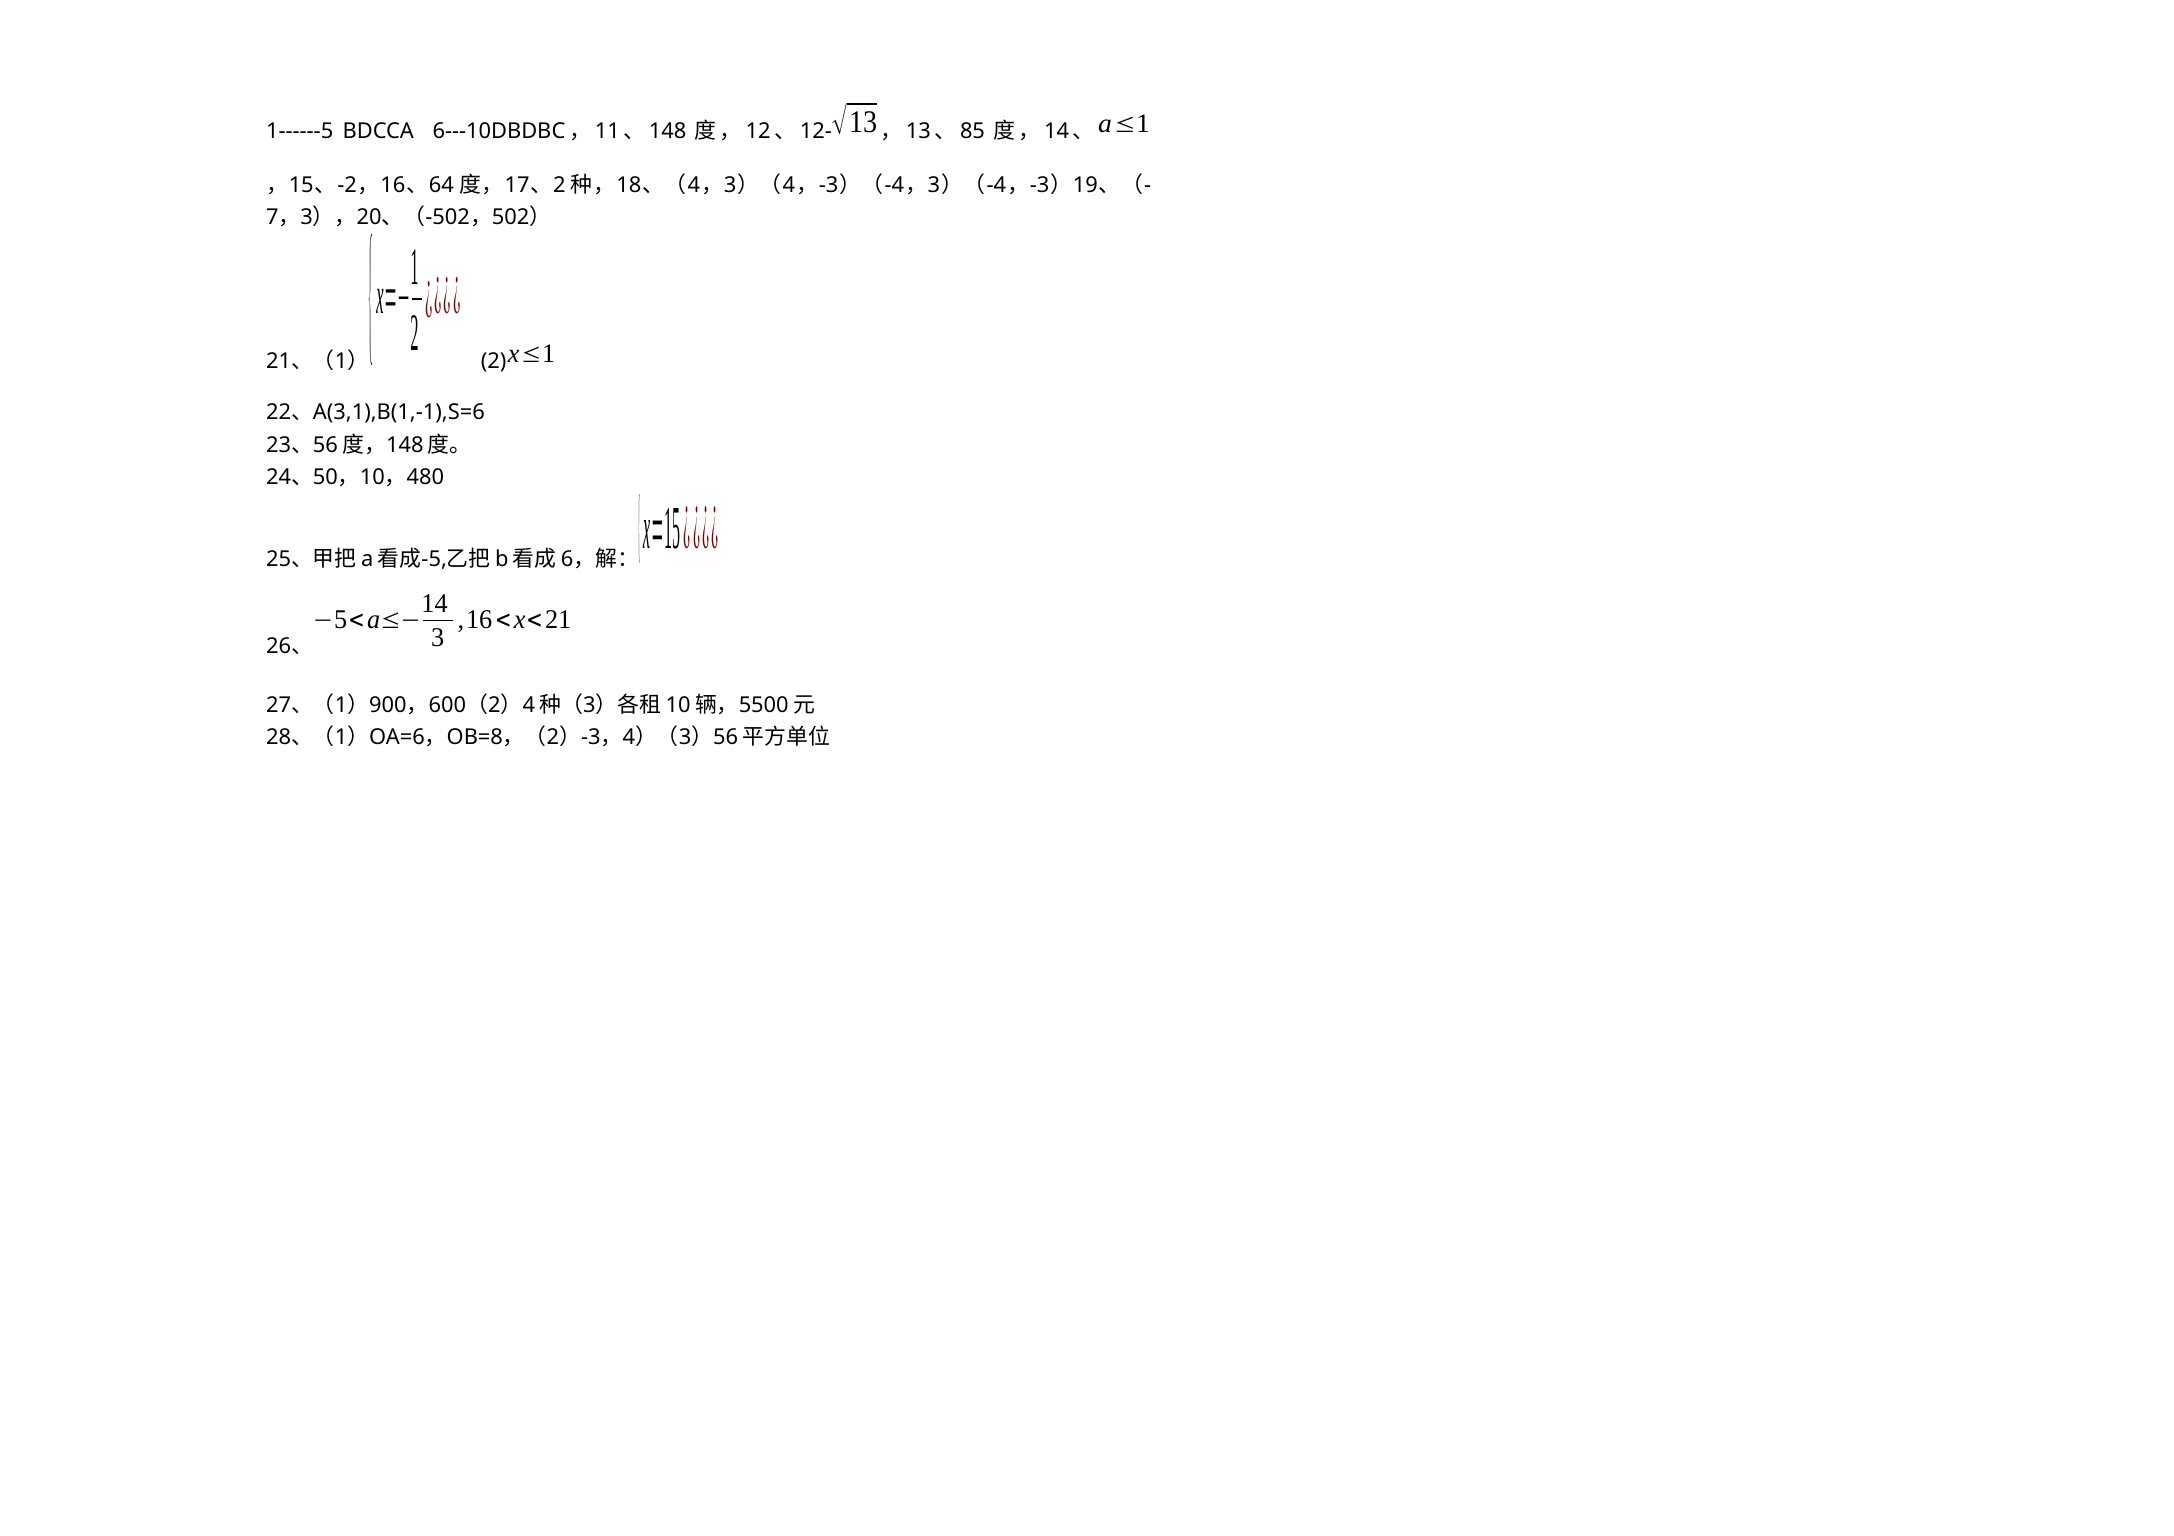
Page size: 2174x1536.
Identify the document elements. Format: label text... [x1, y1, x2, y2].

list -----5 BDCCA 6---10DBDBC，11、148度，12、12-，13、85度，14、，15、-2，16、64度，17、2种，18、（4，3）（4，-3）（-4，3）（-4，-3）19、（-7，3），20、（-502，502） [266, 101, 1153, 231]
list 50，10，480 [266, 459, 1153, 491]
list （1）900，600（2）4种（3）各租10辆，5500元 [266, 686, 1153, 719]
list 56度，148度。 [266, 426, 1153, 459]
list （1） (2) [266, 231, 1153, 394]
list 甲把a看成-5,乙把b看成6，解： [266, 491, 1153, 589]
list （1）OA=6，OB=8，（2）-3，4）（3）56平方单位 [266, 719, 1153, 751]
list A(3,1),B(1,-1),S=6 [266, 394, 1153, 426]
